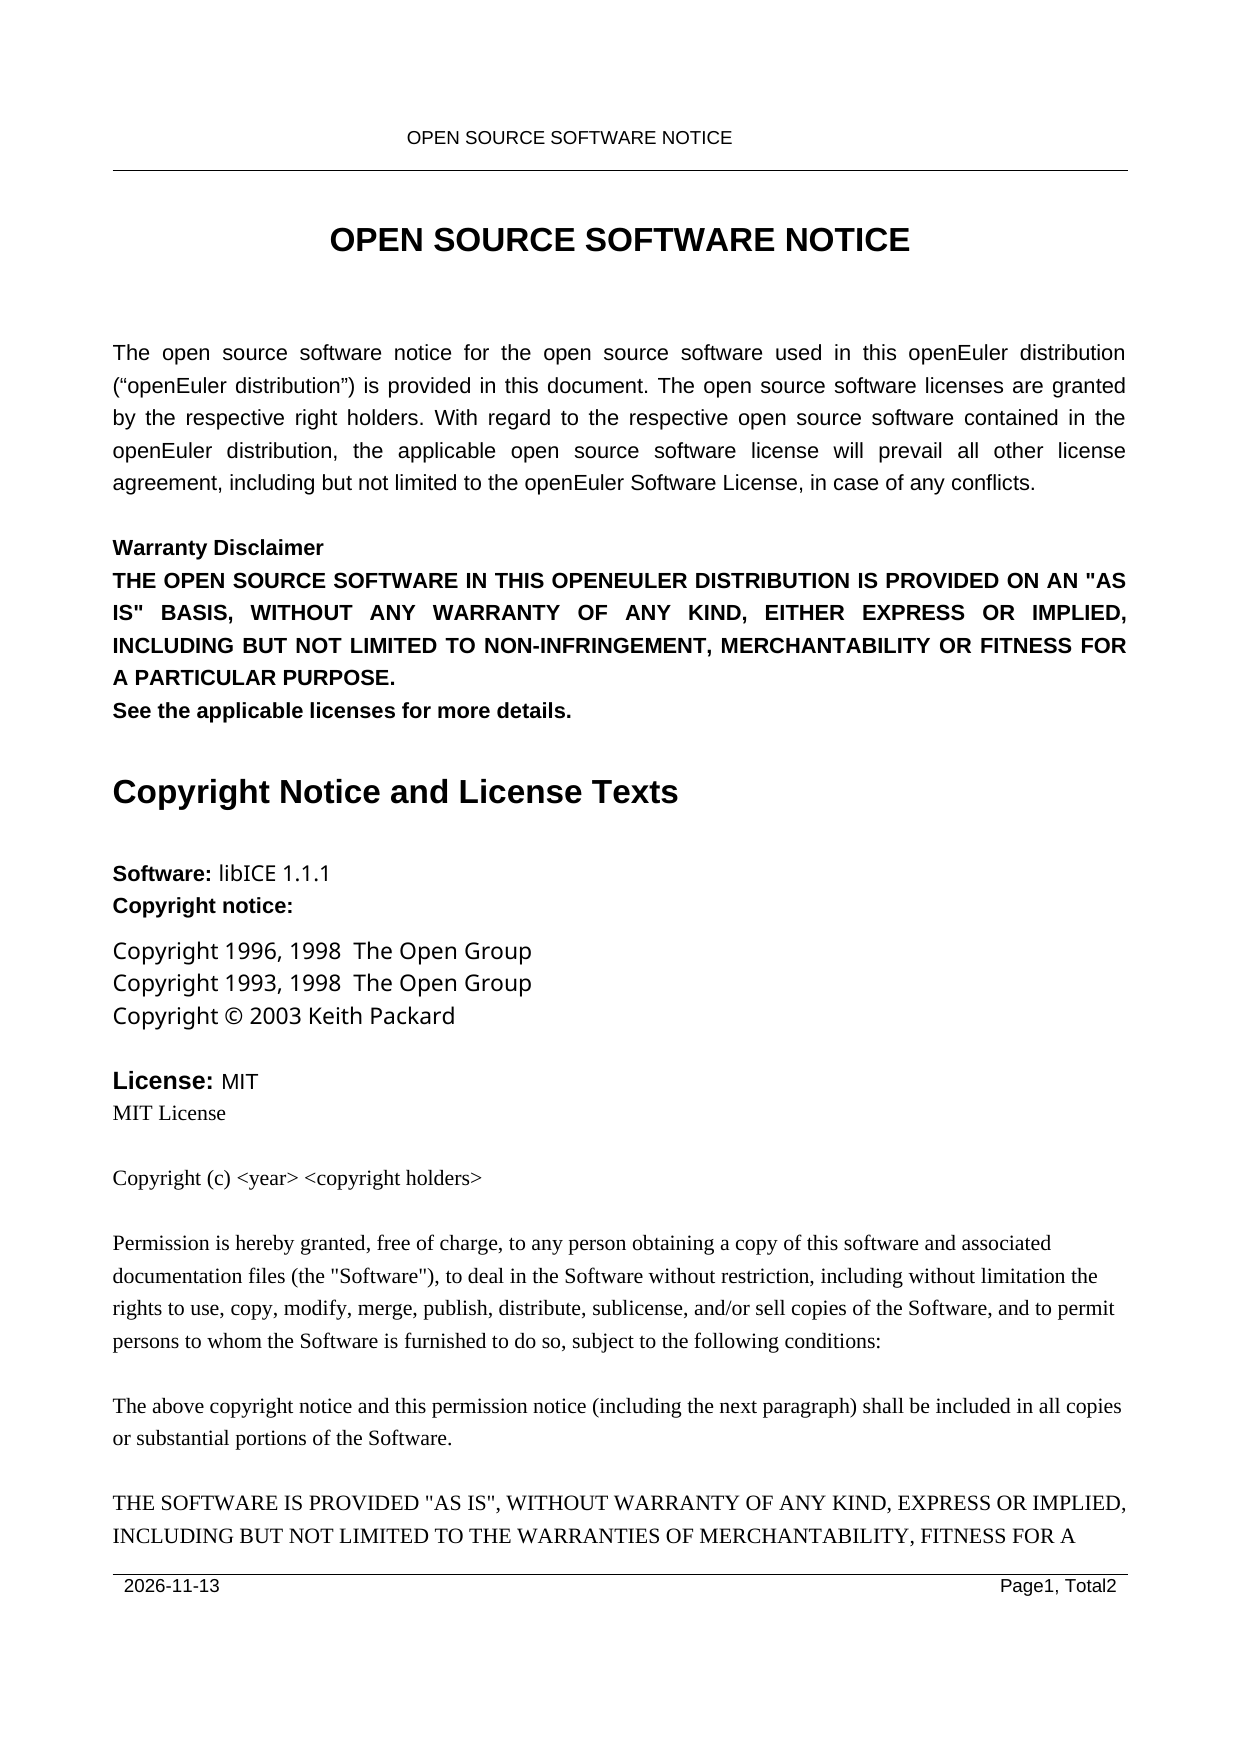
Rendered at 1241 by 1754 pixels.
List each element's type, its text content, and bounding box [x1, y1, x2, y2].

title Software: libICE 1.1.1 [112, 856, 1128, 889]
text Copyright notice: [112, 889, 1128, 921]
text Warranty Disclaimer [112, 531, 1128, 564]
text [112, 1096, 1128, 1551]
text OPEN SOURCE SOFTWARE NOTICE [112, 206, 1128, 271]
text THE OPEN SOURCE SOFTWARE IN THIS OPENEULER DISTRIBUTION IS PROVIDED ON AN "AS IS" BASIS, WITHOUT ANY WARRANTY OF ANY KIND, EITHER EXPRESS OR IMPLIED, INCLUDING BUT NOT LIMITED TO NON-INFRINGEMENT, MERCHANTABILITY OR FITNESS FOR A PARTICULAR PURPOSE. See the applicable licenses for more details. [112, 564, 1128, 726]
text Copyright Notice and License Texts [112, 759, 1128, 824]
text The open source software notice for the open source software used in this openEuler distribution (“openEuler distribution”) is provided in this document. The open source software licenses are granted by the respective right holders. With regard to the respective open source software contained in the openEuler distribution, the applicable open source software license will prevail all other license agreement, including but not limited to the openEuler Software License, in case of any conflicts. [112, 336, 1128, 499]
text License: MIT [112, 1064, 1128, 1096]
text Copyright 1996, 1998 The Open Group Copyright 1993, 1998 The Open Group Copyright © 2003 Keith Packard [112, 934, 1128, 1064]
